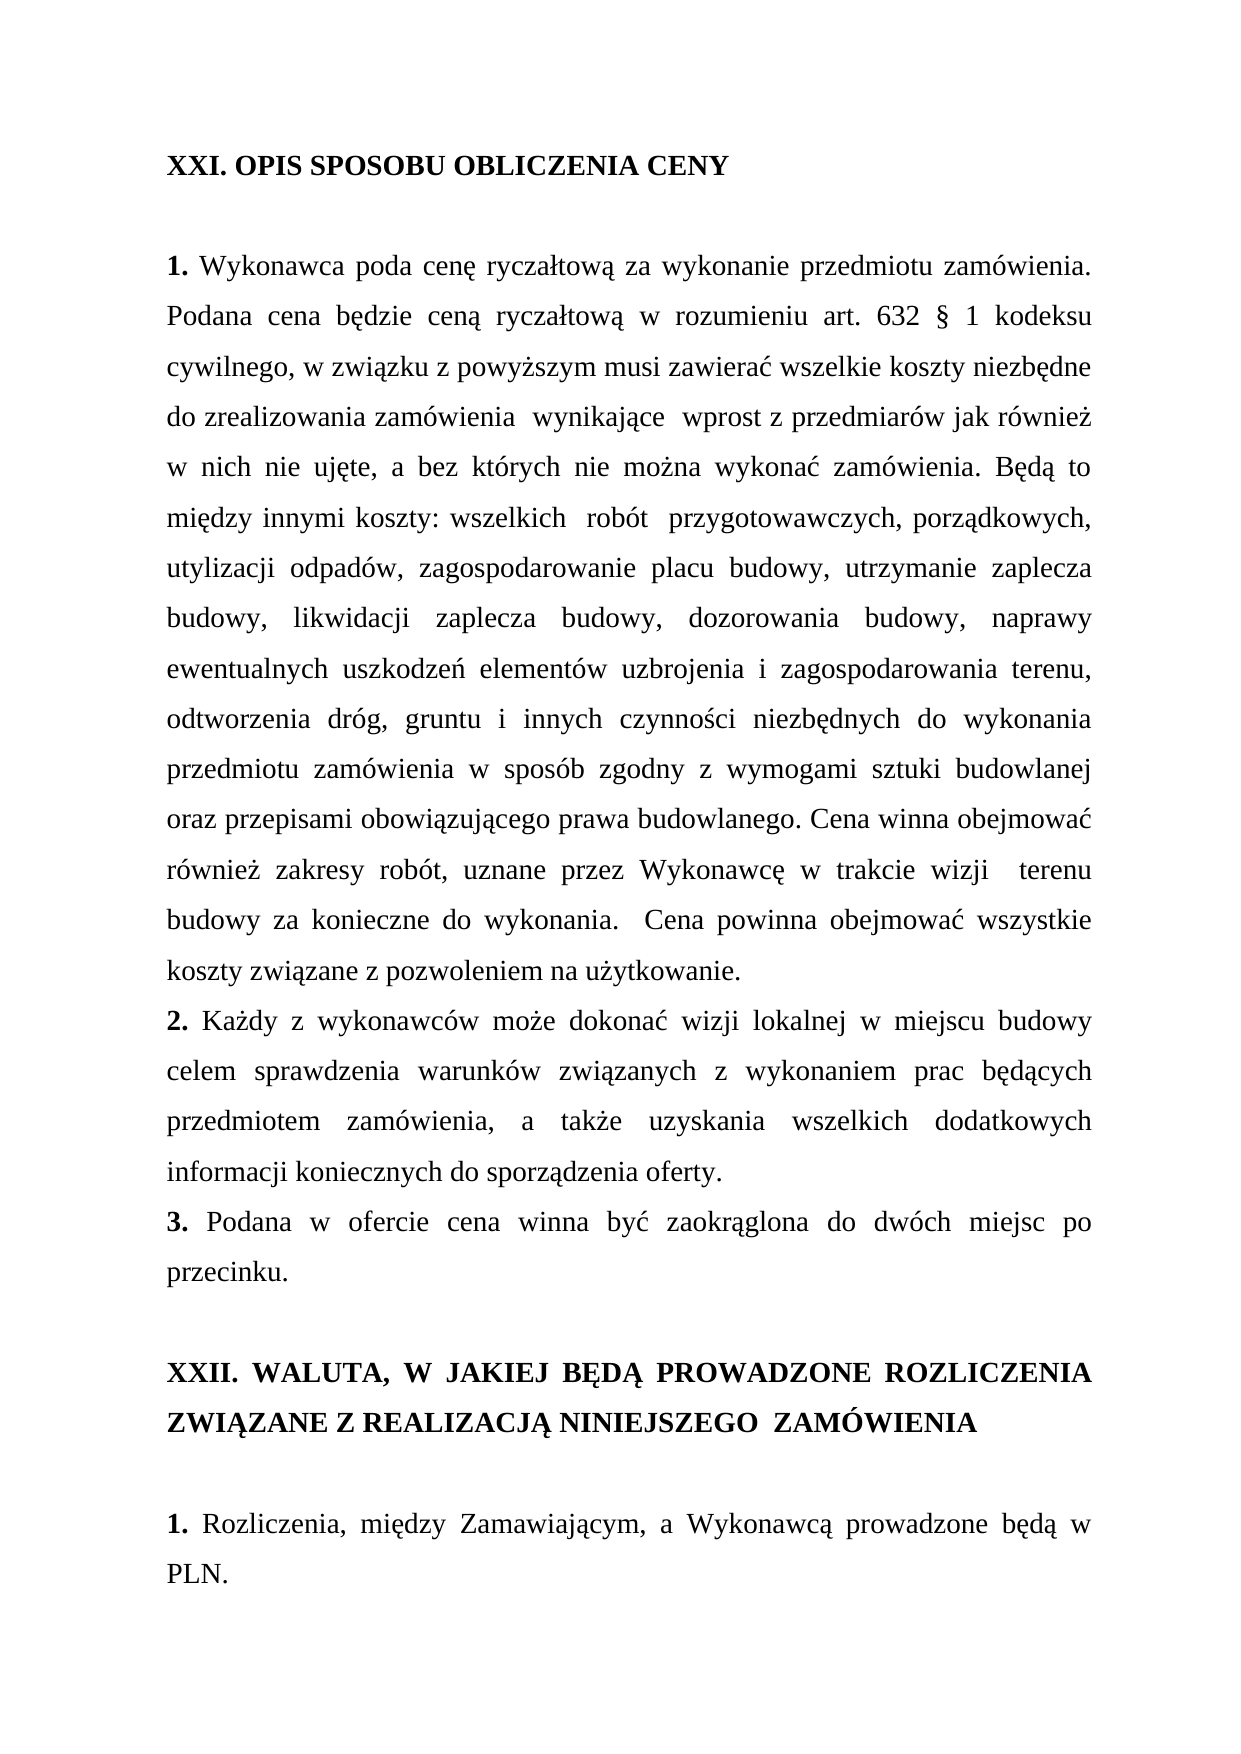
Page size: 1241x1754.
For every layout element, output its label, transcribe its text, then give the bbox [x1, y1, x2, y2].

text XXII. WALUTA, W JAKIEJ BĘDĄ PROWADZONE ROZLICZENIA ZWIĄZANE Z REALIZACJĄ NINIEJSZEGO ZAMÓWIENIA [166, 1355, 1093, 1439]
text 1. Rozliczenia, między Zamawiającym, a Wykonawcą prowadzone będą w PLN. [166, 1506, 1093, 1590]
text 3. Podana w ofercie cena winna być zaokrąglona do dwóch miejsc po przecinku. [166, 1204, 1093, 1288]
text XXI. OPIS SPOSOBU OBLICZENIA CENY [166, 148, 1093, 181]
text 1. Wykonawca poda cenę ryczałtową za wykonanie przedmiotu zamówienia. Podana cena będzie ceną ryczałtową w rozumieniu art. 632 § 1 kodeksu cywilnego, w związku z powyższym musi zawierać wszelkie koszty niezbędne do zrealizowania zamówienia wynikające wprost z przedmiarów jak również w nich nie ujęte, a bez których nie można wykonać zamówienia. Będą to między innymi koszty: wszelkich robót przygotowawczych, porządkowych, utylizacji odpadów, zagospodarowanie placu budowy, utrzymanie zaplecza budowy, likwidacji zaplecza budowy, dozorowania budowy, naprawy ewentualnych uszkodzeń elementów uzbrojenia i zagospodarowania terenu, odtworzenia dróg, gruntu i innych czynności niezbędnych do wykonania przedmiotu zamówienia w sposób zgodny z wymogami sztuki budowlanej oraz przepisami obowiązującego prawa budowlanego. Cena winna obejmować również zakresy robót, uznane przez Wykonawcę w trakcie wizji terenu budowy za konieczne do wykonania. Cena powinna obejmować wszystkie koszty związane z pozwoleniem na użytkowanie. [166, 248, 1093, 986]
text 2. Każdy z wykonawców może dokonać wizji lokalnej w miejscu budowy celem sprawdzenia warunków związanych z wykonaniem prac będących przedmiotem zamówienia, a także uzyskania wszelkich dodatkowych informacji koniecznych do sporządzenia oferty. [166, 1003, 1093, 1187]
